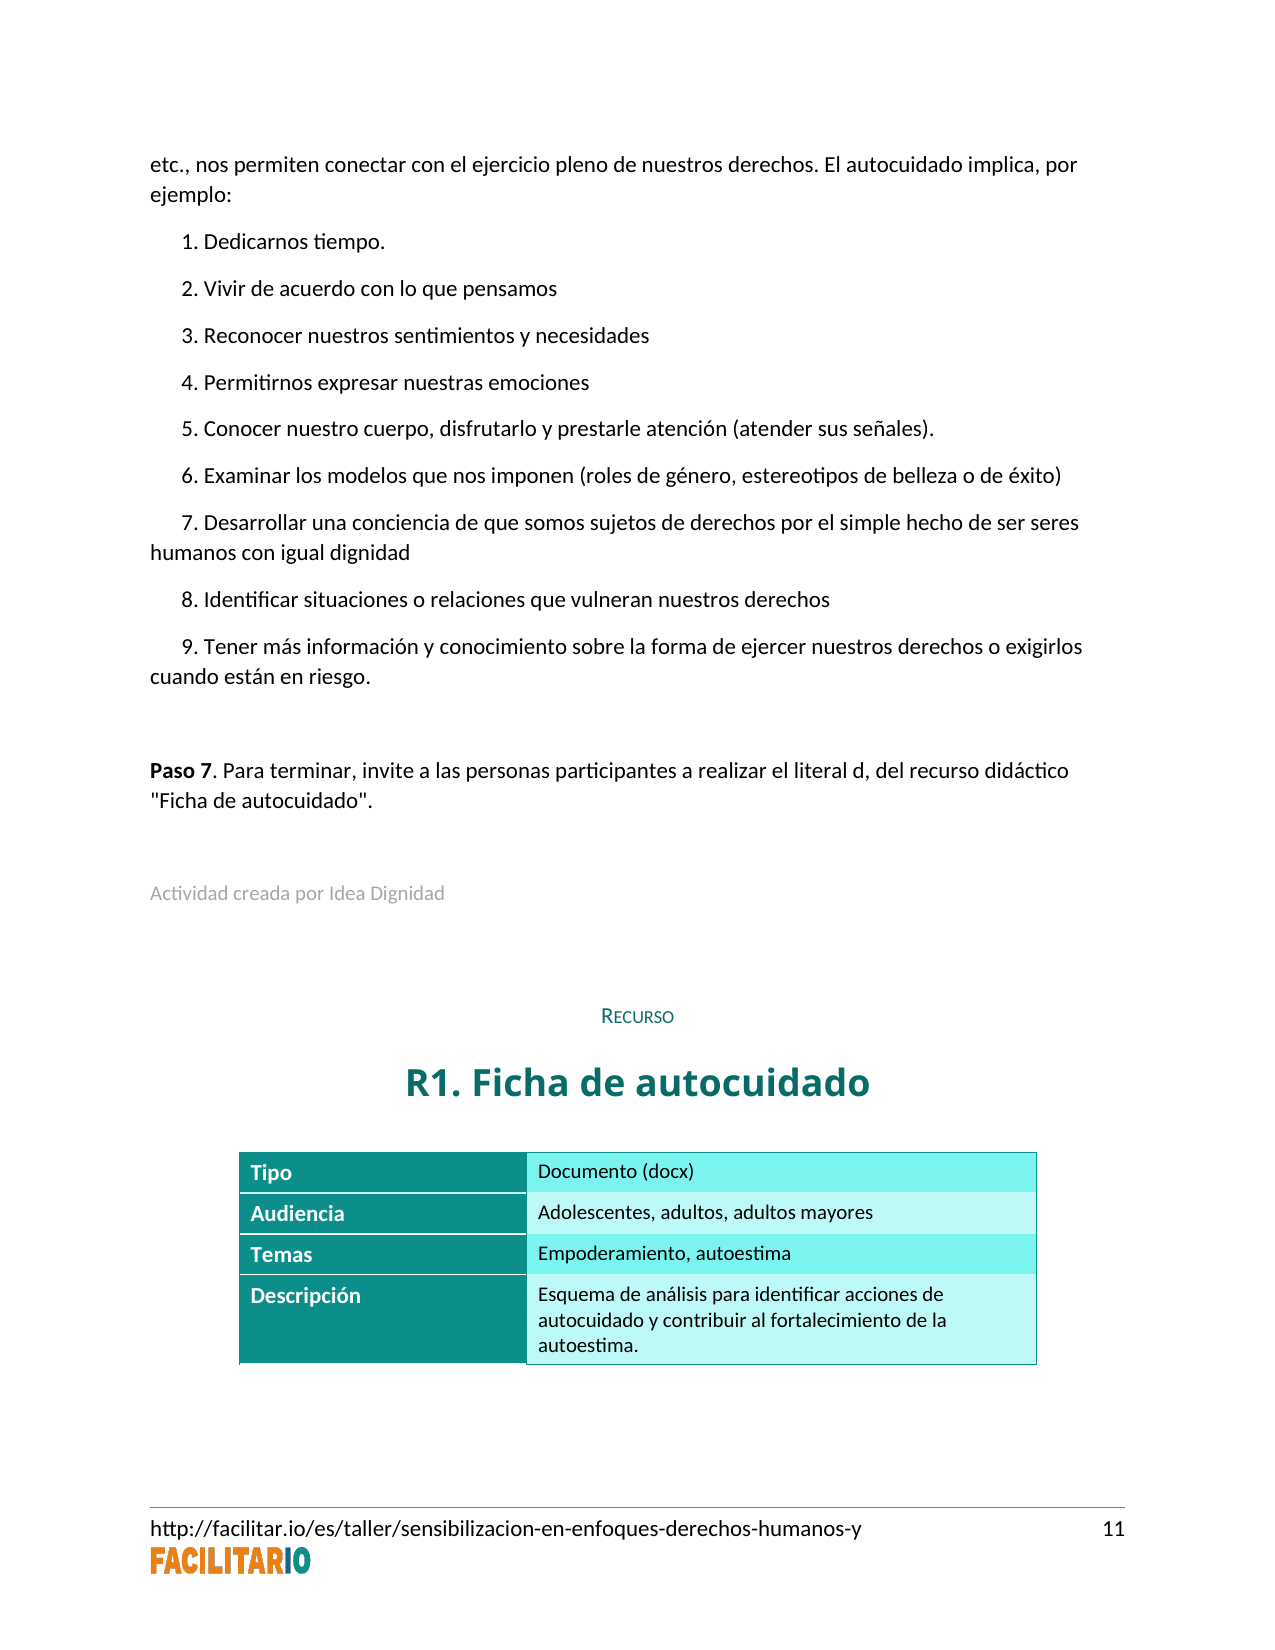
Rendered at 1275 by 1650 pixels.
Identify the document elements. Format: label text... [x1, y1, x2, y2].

text 5. Conocer nuestro cuerpo, disfrutarlo y prestarle atención (atender sus señales). [150, 414, 1125, 443]
table_header Documento (docx) [527, 1153, 1036, 1192]
text Actividad creada por Idea Dignidad [150, 880, 1125, 906]
text 3. Reconocer nuestros sentimientos y necesidades [150, 321, 1125, 349]
text 6. Examinar los modelos que nos imponen (roles de género, estereotipos de belleza o de éxito) [150, 461, 1125, 489]
table_cell Adolescentes, adultos, adultos mayores [527, 1193, 1036, 1233]
table_cell Audiencia [240, 1194, 526, 1233]
text Recurso [150, 1001, 1125, 1029]
table_header Tipo [240, 1153, 526, 1192]
picture [145, 1544, 315, 1576]
text 2. Vivir de acuerdo con lo que pensamos [150, 274, 1125, 302]
table_cell Descripción [240, 1275, 526, 1363]
text Paso 7. Para terminar, invite a las personas participantes a realizar el literal d, del recurso didáctico "Ficha de autocuidado". [150, 756, 1125, 814]
text 9. Tener más información y conocimiento sobre la forma de ejercer nuestros derechos o exigirlos cuando están en riesgo. [150, 632, 1125, 691]
text 8. Identificar situaciones o relaciones que vulneran nuestros derechos [150, 585, 1125, 613]
table_cell Empoderamiento, autoestima [527, 1234, 1036, 1274]
table_cell Esquema de análisis para identificar acciones de autocuidado y contribuir al fortalecimiento de la autoestima. [527, 1274, 1036, 1363]
text 7. Desarrollar una conciencia de que somos sujetos de derechos por el simple hecho de ser seres humanos con igual dignidad [150, 508, 1125, 567]
text 4. Permitirnos expresar nuestras emociones [150, 368, 1125, 396]
table_cell Temas [240, 1235, 526, 1274]
subtitle R1. Ficha de autocuidado [150, 1057, 1125, 1108]
text 1. Dedicarnos tiempo. [150, 227, 1125, 255]
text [150, 150, 1125, 208]
